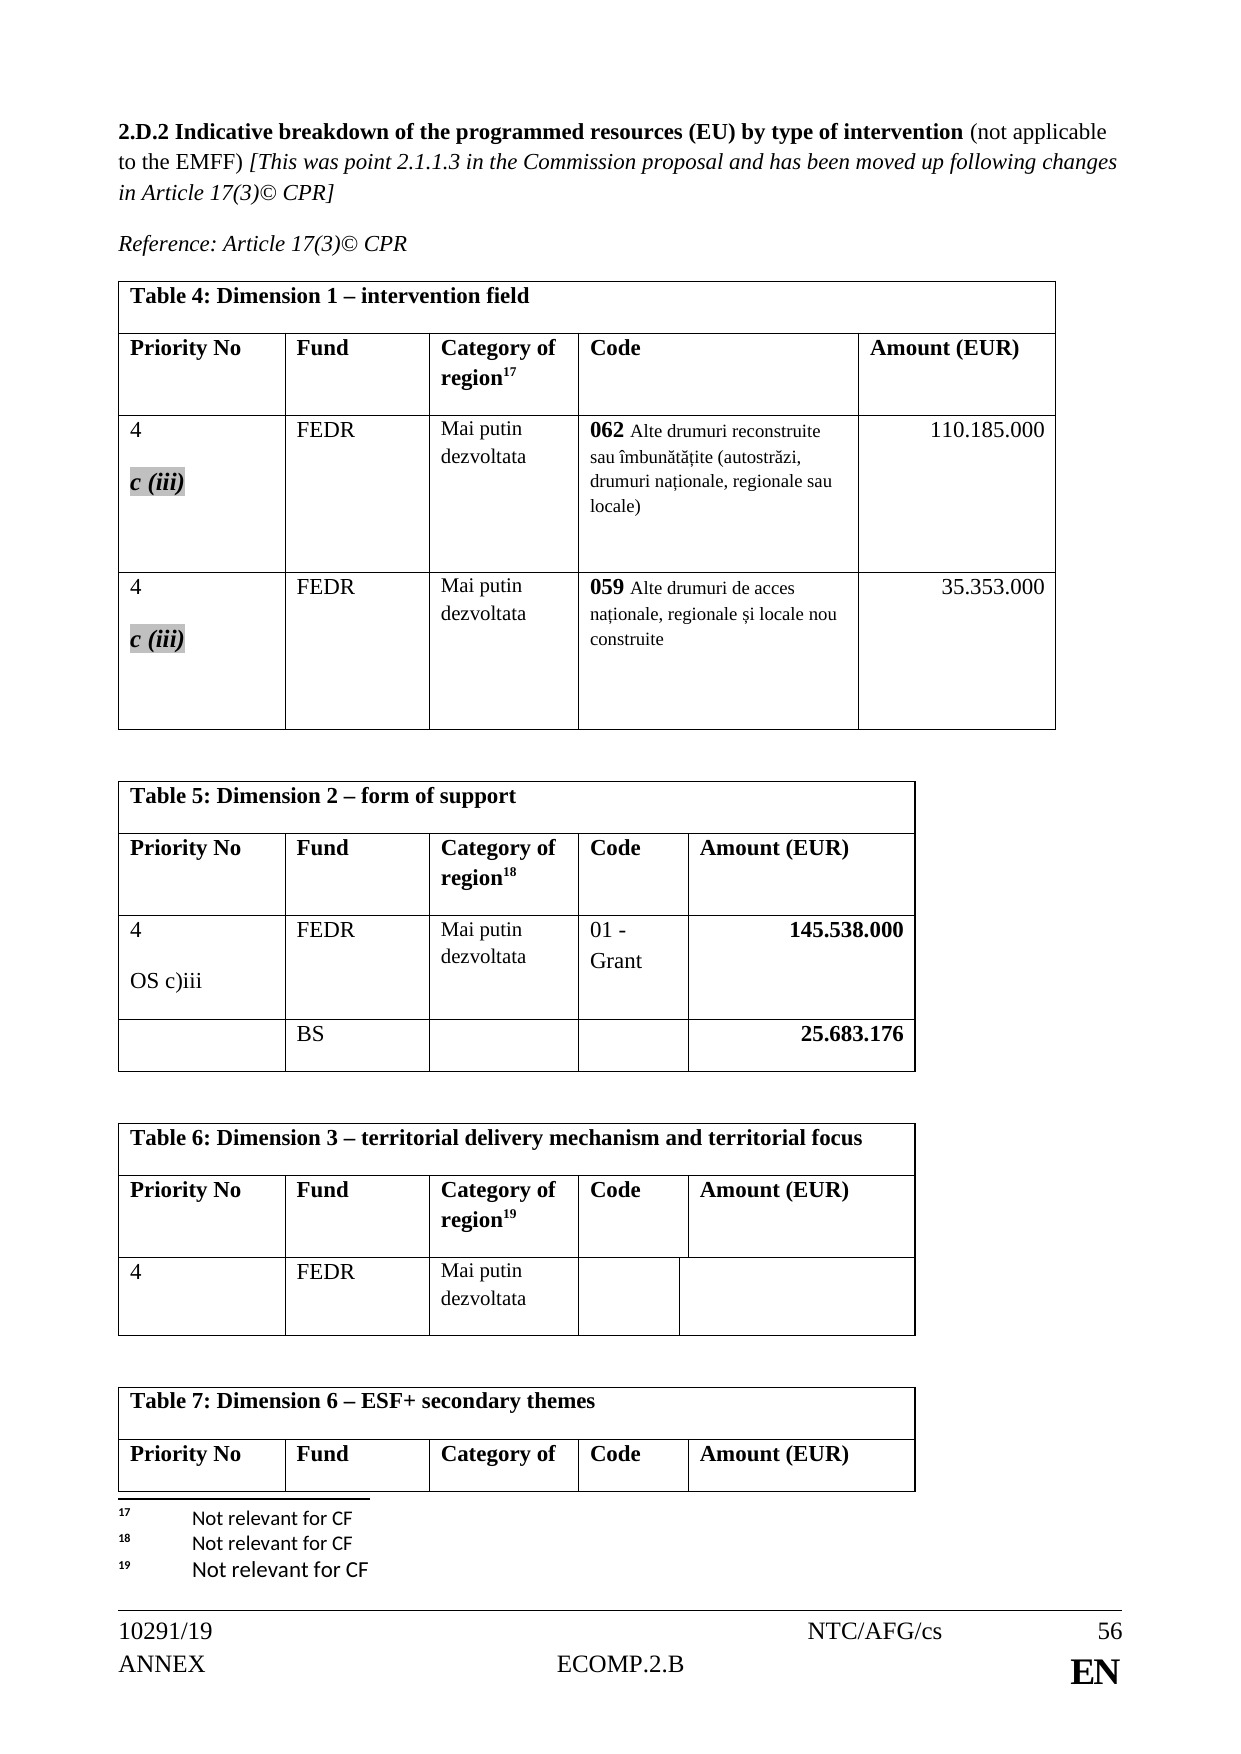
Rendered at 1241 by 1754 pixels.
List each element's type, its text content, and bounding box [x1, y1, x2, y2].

table_cell Priority No [119, 334, 285, 415]
table_cell Amount (EUR) [689, 1176, 914, 1257]
table_cell Fund [286, 334, 429, 415]
table_cell FEDR [286, 416, 429, 572]
table_cell Fund [286, 834, 429, 915]
table_cell FEDR [286, 1258, 429, 1334]
table_cell Code [579, 334, 858, 415]
table_cell Priority No [119, 1440, 285, 1491]
table_cell [680, 1258, 914, 1334]
table_cell Mai putin dezvoltata [430, 416, 578, 572]
table_cell Code [579, 1440, 688, 1491]
table_cell Fund [286, 1176, 429, 1257]
table_header Table 4: Dimension 1 – intervention field [119, 282, 1055, 333]
table_cell Code [579, 834, 688, 915]
table_cell [579, 1020, 688, 1071]
text 2.D.2 Indicative breakdown of the programmed resources (EU) by type of intervention (not applicable to the EMFF) [This was point 2.1.1.3 in the Commission proposal and has been moved up following changes in Article 17(3)© CPR] [118, 118, 1122, 205]
table_cell Category of region [430, 834, 578, 915]
table_cell Code [579, 1176, 688, 1257]
table_cell Category of region [430, 1440, 578, 1491]
table_cell Fund [286, 1440, 429, 1491]
table_cell 4 c (iii) [119, 416, 285, 572]
table_cell 4 c (iii) [119, 573, 285, 729]
table_header Table 7: Dimension 6 – ESF+ secondary themes [119, 1388, 914, 1439]
table_cell Priority No [119, 834, 285, 915]
table_cell Amount (EUR) [859, 334, 1055, 415]
table_header Table 6: Dimension 3 – territorial delivery mechanism and territorial focus [119, 1124, 914, 1175]
table_cell Mai putin dezvoltata [430, 1258, 578, 1334]
table_cell 062 Alte drumuri reconstruite sau îmbunătățite (autostrăzi, drumuri naționale, regionale sau locale) [579, 416, 858, 572]
table_cell 25.683.176 [689, 1020, 914, 1071]
table_cell 145.538.000 [689, 916, 914, 1018]
table_cell 35.353.000 [859, 573, 1055, 729]
table_cell Amount (EUR) [689, 834, 914, 915]
table_cell Mai putin dezvoltata [430, 573, 578, 729]
table_cell Mai putin dezvoltata [430, 916, 578, 1018]
table_cell 4 OS c)iii [119, 916, 285, 1018]
table_header Table 5: Dimension 2 – form of support [119, 782, 914, 833]
table_cell Category of region [430, 1176, 578, 1257]
table_cell 01 - Grant [579, 916, 688, 1018]
table_cell [430, 1020, 578, 1071]
table_cell FEDR [286, 916, 429, 1018]
table_cell [579, 1258, 679, 1334]
table_cell Priority No [119, 1176, 285, 1257]
table_cell 110.185.000 [859, 416, 1055, 572]
table_cell [119, 1020, 285, 1071]
table_cell 059 Alte drumuri de acces naționale, regionale și locale nou construite [579, 573, 858, 729]
table_cell FEDR [286, 573, 429, 729]
table_cell Amount (EUR) [689, 1440, 914, 1491]
text Reference: Article 17(3)© CPR [118, 229, 1122, 256]
table_cell BS [286, 1020, 429, 1071]
table_cell 4 [119, 1258, 285, 1334]
table_cell Category of region [430, 334, 578, 415]
